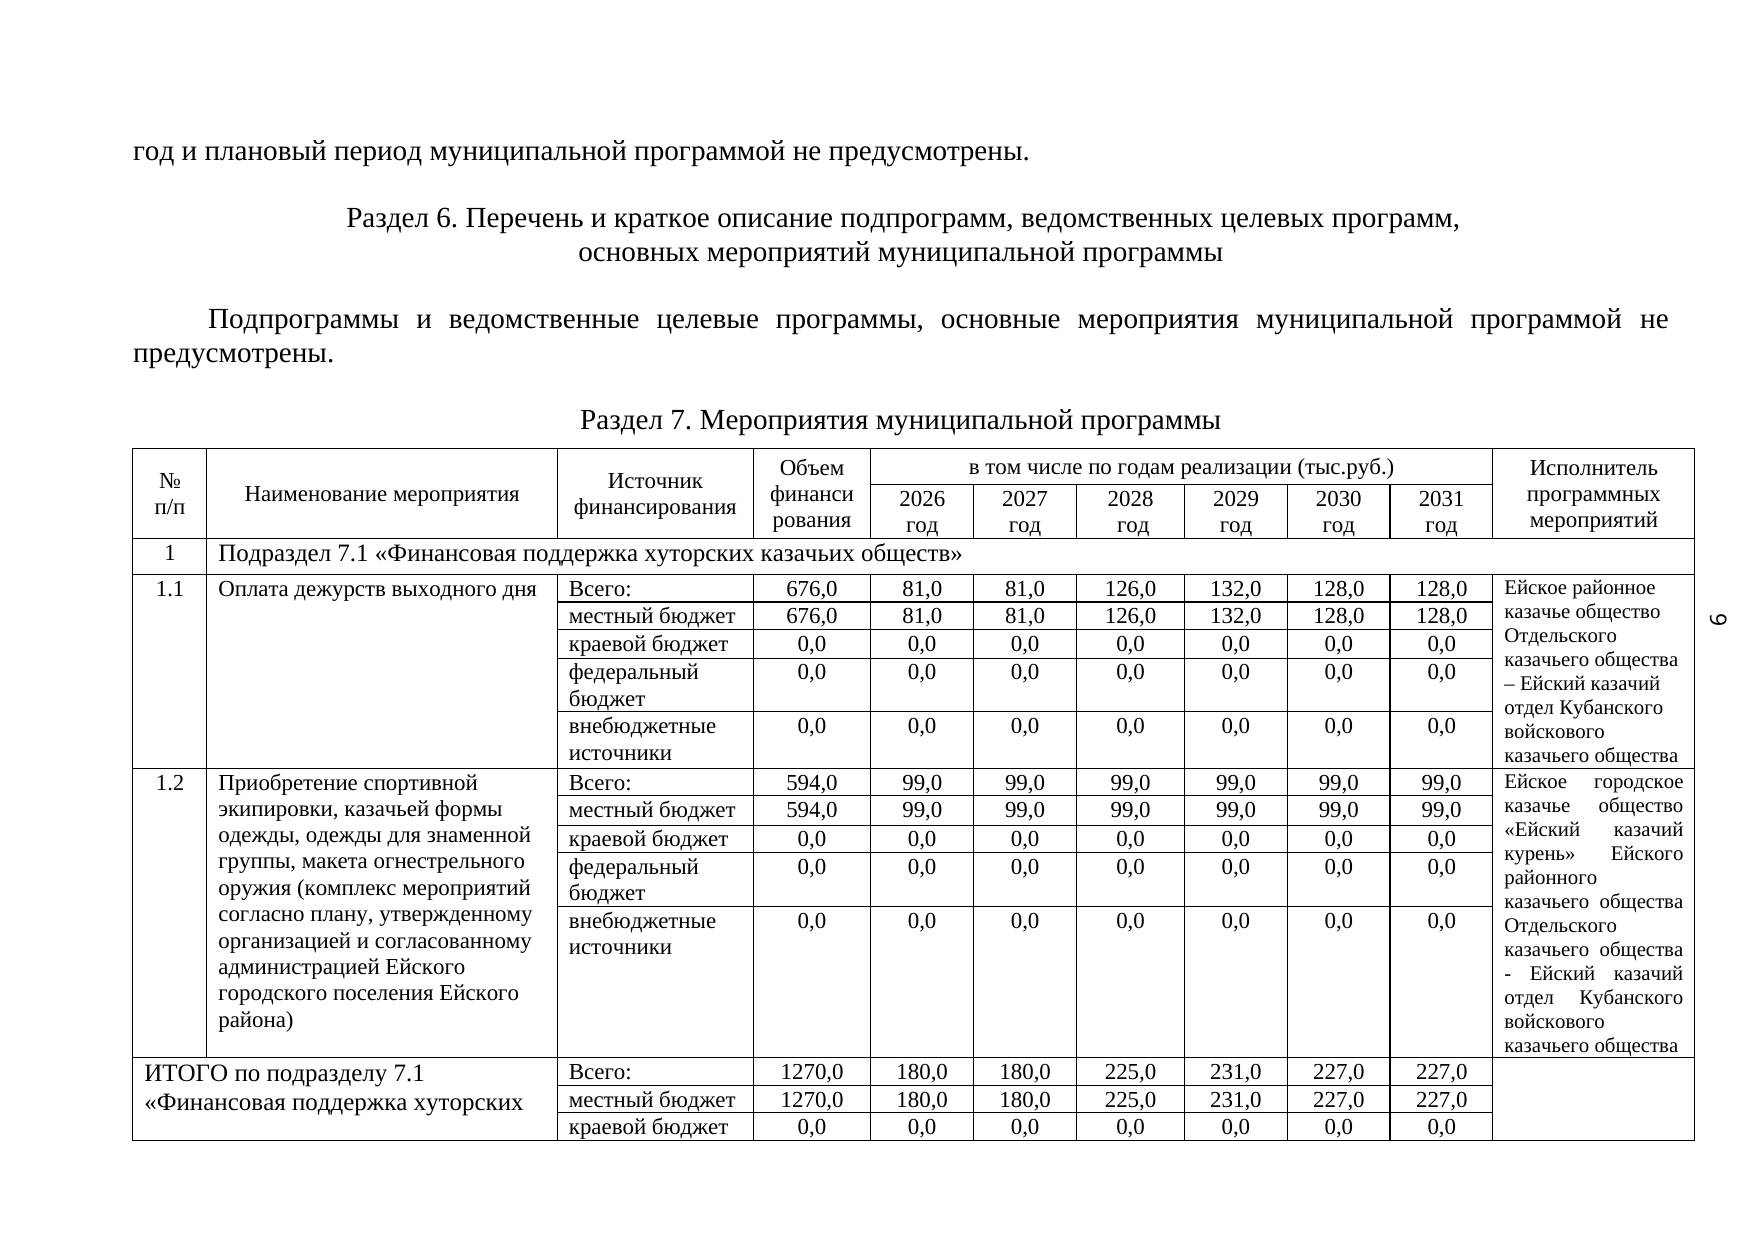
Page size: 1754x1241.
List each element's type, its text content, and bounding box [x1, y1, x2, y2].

table_cell 126,0 [1077, 603, 1184, 629]
table_cell 0,0 [974, 826, 1076, 852]
table_cell 227,0 [1391, 1058, 1492, 1085]
table_cell 0,0 [871, 826, 973, 852]
table_cell 99,0 [871, 769, 973, 795]
table_cell Всего: [558, 575, 753, 601]
table_cell 99,0 [1288, 796, 1389, 824]
table_cell 0,0 [754, 853, 870, 906]
table_cell 2028 год [1077, 485, 1184, 537]
text Раздел 6. Перечень и краткое описание подпрограмм, ведомственных целевых программ, [133, 201, 1668, 234]
table_cell ИТОГО по подразделу 7.1 «Финансовая поддержка хуторских казачьих обществ» [133, 1058, 557, 1139]
table_cell 227,0 [1288, 1086, 1389, 1112]
text Раздел 7. Мероприятия муниципальной программы [133, 402, 1668, 435]
table_cell 99,0 [1185, 769, 1287, 795]
table_cell 0,0 [1185, 1113, 1287, 1139]
table_cell 99,0 [974, 769, 1076, 795]
table_cell 132,0 [1185, 575, 1287, 601]
table_cell 0,0 [1391, 907, 1492, 1057]
table_cell 128,0 [1288, 575, 1389, 601]
table_cell местный бюджет [558, 796, 753, 824]
table_cell 0,0 [871, 853, 973, 906]
table_cell краевой бюджет [558, 826, 753, 852]
table_cell 0,0 [1288, 712, 1389, 767]
table_cell 180,0 [974, 1086, 1076, 1112]
table_cell 81,0 [871, 575, 973, 601]
table_cell 180,0 [871, 1086, 973, 1112]
table_cell 128,0 [1391, 575, 1492, 601]
table_cell 0,0 [1185, 659, 1287, 711]
table_cell 0,0 [1185, 853, 1287, 906]
table_cell 0,0 [754, 630, 870, 657]
table_cell 0,0 [1391, 659, 1492, 711]
table_cell 0,0 [1185, 630, 1287, 657]
table_cell 0,0 [871, 907, 973, 1057]
table_cell 2029 год [1185, 485, 1287, 537]
table_cell краевой бюджет [558, 630, 753, 657]
table_cell 2026 год [871, 485, 973, 537]
table_cell 0,0 [1288, 826, 1389, 852]
table_header в том числе по годам реализации (тыс.руб.) [871, 449, 1492, 484]
table_cell федеральный бюджет [558, 659, 753, 711]
table_cell 126,0 [1077, 575, 1184, 601]
table_cell 0,0 [1077, 907, 1184, 1057]
table_cell 0,0 [1077, 1113, 1184, 1139]
text Подпрограммы и ведомственные целевые программы, основные мероприятия муниципальной программой не предусмотрены. [133, 301, 1668, 368]
table_cell 0,0 [974, 659, 1076, 711]
table_cell 0,0 [974, 853, 1076, 906]
table_cell 128,0 [1391, 603, 1492, 629]
table_cell 0,0 [871, 712, 973, 767]
table_cell 0,0 [1288, 907, 1389, 1057]
table_cell 99,0 [1391, 769, 1492, 795]
table_cell 99,0 [974, 796, 1076, 824]
table_cell 0,0 [1391, 712, 1492, 767]
table_cell 132,0 [1185, 603, 1287, 629]
table_cell местный бюджет [558, 603, 753, 629]
table_header Источник финансирования [558, 449, 753, 537]
table_cell 0,0 [1391, 1113, 1492, 1139]
table_cell 0,0 [974, 630, 1076, 657]
table_cell Подраздел 7.1 «Финансовая поддержка хуторских казачьих обществ» [207, 539, 1694, 574]
table_cell 0,0 [754, 826, 870, 852]
table_cell 0,0 [1185, 712, 1287, 767]
table_header Объем финансирования [754, 449, 870, 537]
table_cell внебюджетные источники [558, 712, 753, 767]
table_cell 231,0 [1185, 1086, 1287, 1112]
table_cell 0,0 [1077, 826, 1184, 852]
table_header Наименование мероприятия [207, 449, 557, 537]
table_cell 0,0 [1185, 907, 1287, 1057]
table_cell Оплата дежурств выходного дня [207, 575, 557, 767]
table_cell 0,0 [754, 907, 870, 1057]
table_cell 676,0 [754, 575, 870, 601]
table_cell 676,0 [754, 603, 870, 629]
table_cell 0,0 [754, 712, 870, 767]
table_cell 99,0 [1288, 769, 1389, 795]
table_cell Всего: [558, 769, 753, 795]
table_cell 99,0 [1077, 769, 1184, 795]
table_cell 0,0 [871, 659, 973, 711]
table_cell 0,0 [1288, 630, 1389, 657]
table_cell 0,0 [974, 1113, 1076, 1139]
table_cell 180,0 [871, 1058, 973, 1085]
table_cell 99,0 [1185, 796, 1287, 824]
table_cell 0,0 [1288, 659, 1389, 711]
table_header Исполнитель программных мероприятий [1493, 449, 1694, 537]
table_cell 0,0 [1077, 659, 1184, 711]
table_cell Ейское городское казачье общество «Ейский казачий курень» Ейского районного казачьего общества Отдельского казачьего общества - Ейский казачий отдел Кубанского войскового казачьего общества [1493, 769, 1694, 1057]
table_cell 0,0 [974, 907, 1076, 1057]
table_cell 81,0 [974, 603, 1076, 629]
table_cell 2031 год [1391, 485, 1492, 537]
text основных мероприятий муниципальной программы [133, 234, 1668, 268]
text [133, 133, 1668, 167]
table_cell 0,0 [1288, 1113, 1389, 1139]
table_cell 227,0 [1288, 1058, 1389, 1085]
table_cell 1270,0 [754, 1058, 870, 1085]
table_cell 0,0 [1077, 712, 1184, 767]
table_cell 0,0 [1077, 630, 1184, 657]
table_cell 0,0 [1185, 826, 1287, 852]
table_cell 0,0 [871, 1113, 973, 1139]
table_cell внебюджетные источники [558, 907, 753, 1057]
table_cell 99,0 [871, 796, 973, 824]
table_cell 227,0 [1391, 1086, 1492, 1112]
table_cell 594,0 [754, 796, 870, 824]
table_cell 225,0 [1077, 1058, 1184, 1085]
table_cell 0,0 [974, 712, 1076, 767]
table_cell 0,0 [1391, 853, 1492, 906]
table_cell 1 [133, 539, 206, 574]
table_cell 0,0 [754, 659, 870, 711]
table_cell 1.1 [133, 575, 206, 767]
table_cell 2027 год [974, 485, 1076, 537]
table_cell 231,0 [1185, 1058, 1287, 1085]
table_cell 0,0 [1077, 853, 1184, 906]
table_cell 128,0 [1288, 603, 1389, 629]
table_cell 180,0 [974, 1058, 1076, 1085]
table_cell 0,0 [1391, 826, 1492, 852]
table_cell Всего: [558, 1058, 753, 1085]
table_cell 0,0 [1288, 853, 1389, 906]
table_cell 99,0 [1391, 796, 1492, 824]
table_cell краевой бюджет [558, 1113, 753, 1139]
table_cell Ейское районное казачье общество Отдельского казачьего общества – Ейский казачий отдел Кубанского войскового казачьего общества [1493, 575, 1694, 767]
table_cell 81,0 [871, 603, 973, 629]
table_cell 0,0 [1391, 630, 1492, 657]
table_cell Приобретение спортивной экипировки, казачьей формы одежды, одежды для знаменной группы, макета огнестрельного оружия (комплекс мероприятий согласно плану, утвержденному организацией и согласованному администрацией Ейского городского поселения Ейского района) [207, 769, 557, 1057]
table_header № п/п [133, 449, 206, 537]
table_cell 99,0 [1077, 796, 1184, 824]
table_cell местный бюджет [558, 1086, 753, 1112]
table_cell 0,0 [754, 1113, 870, 1139]
table_cell 0,0 [871, 630, 973, 657]
table_cell федеральный бюджет [558, 853, 753, 906]
table_cell 2030 год [1288, 485, 1389, 537]
table_cell 594,0 [754, 769, 870, 795]
table_cell 1270,0 [754, 1086, 870, 1112]
table_cell 1.2 [133, 769, 206, 1057]
table_cell 225,0 [1077, 1086, 1184, 1112]
table_cell 81,0 [974, 575, 1076, 601]
table_cell [1493, 1058, 1694, 1139]
